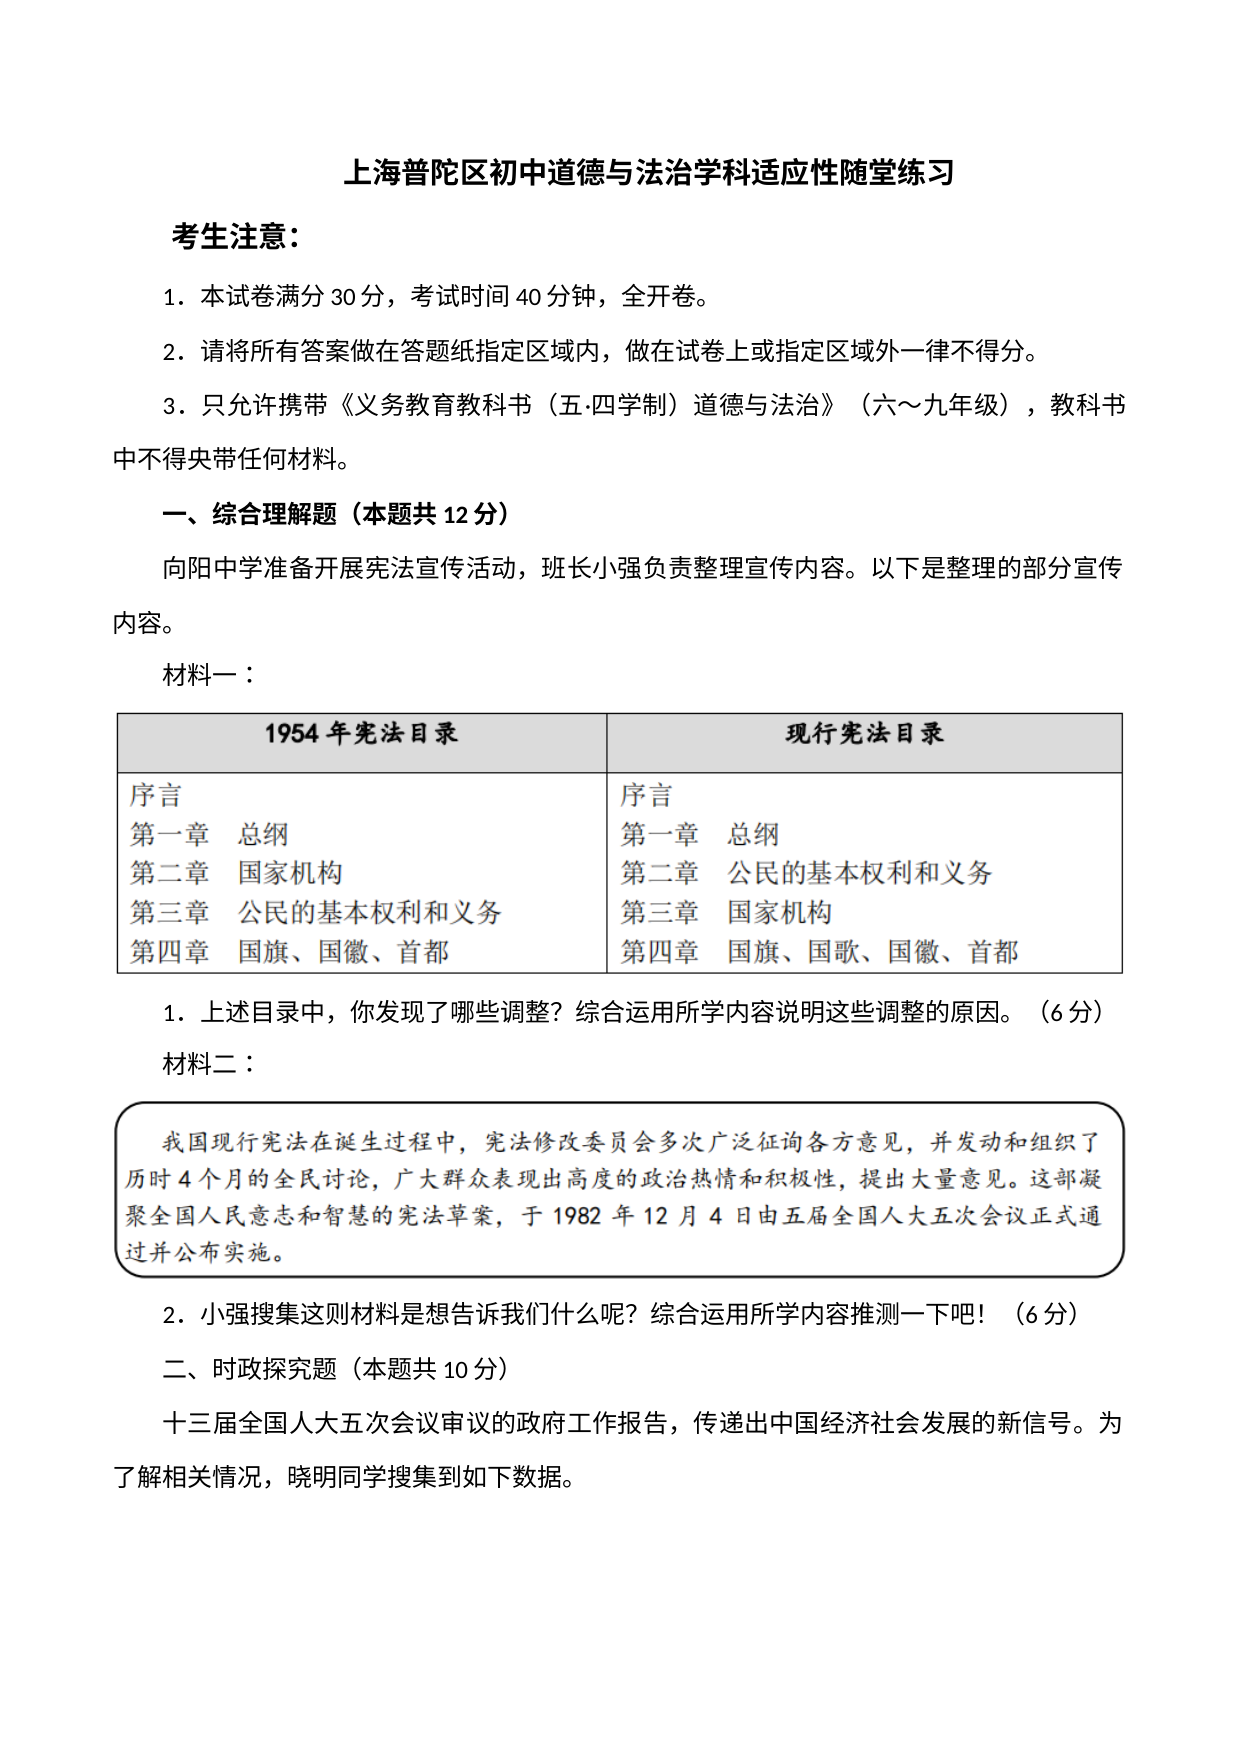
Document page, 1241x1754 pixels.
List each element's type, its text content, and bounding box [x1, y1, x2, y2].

text 2．小强搜集这则材料是想告诉我们什么呢？综合运用所学内容推测一下吧！（6分） [112, 1295, 1128, 1331]
text 2．请将所有答案做在答题纸指定区域内，做在试卷上或指定区域外一律不得分。 [112, 331, 1128, 367]
text 十三届全国人大五次会议审议的政府工作报告，传递出中国经济社会发展的新信号。为了解相关情况，晓明同学搜集到如下数据。 [112, 1403, 1128, 1494]
picture [112, 708, 1128, 980]
text 1．本试卷满分30分，考试时间40分钟，全开卷。 [112, 277, 1128, 313]
text 一、综合理解题（本题共12分） [112, 494, 1128, 531]
text 材料二： [112, 1047, 1128, 1081]
text 1．上述目录中，你发现了哪些调整？综合运用所学内容说明这些调整的原因。（6分） [112, 993, 1128, 1029]
text 上海普陀区初中道德与法治学科适应性随堂练习 [112, 150, 1128, 192]
text 3．只允许携带《义务教育教科书（五·四学制）道德与法治》（六～九年级），教科书中不得央带任何材料。 [112, 386, 1128, 476]
picture [112, 1098, 1127, 1282]
text 材料一： [112, 657, 1128, 692]
text 向阳中学准备开展宪法宣传活动，班长小强负责整理宣传内容。以下是整理的部分宣传内容。 [112, 549, 1128, 639]
text 二、时政探究题（本题共10分） [112, 1349, 1128, 1385]
text 考生注意： [112, 213, 1128, 256]
